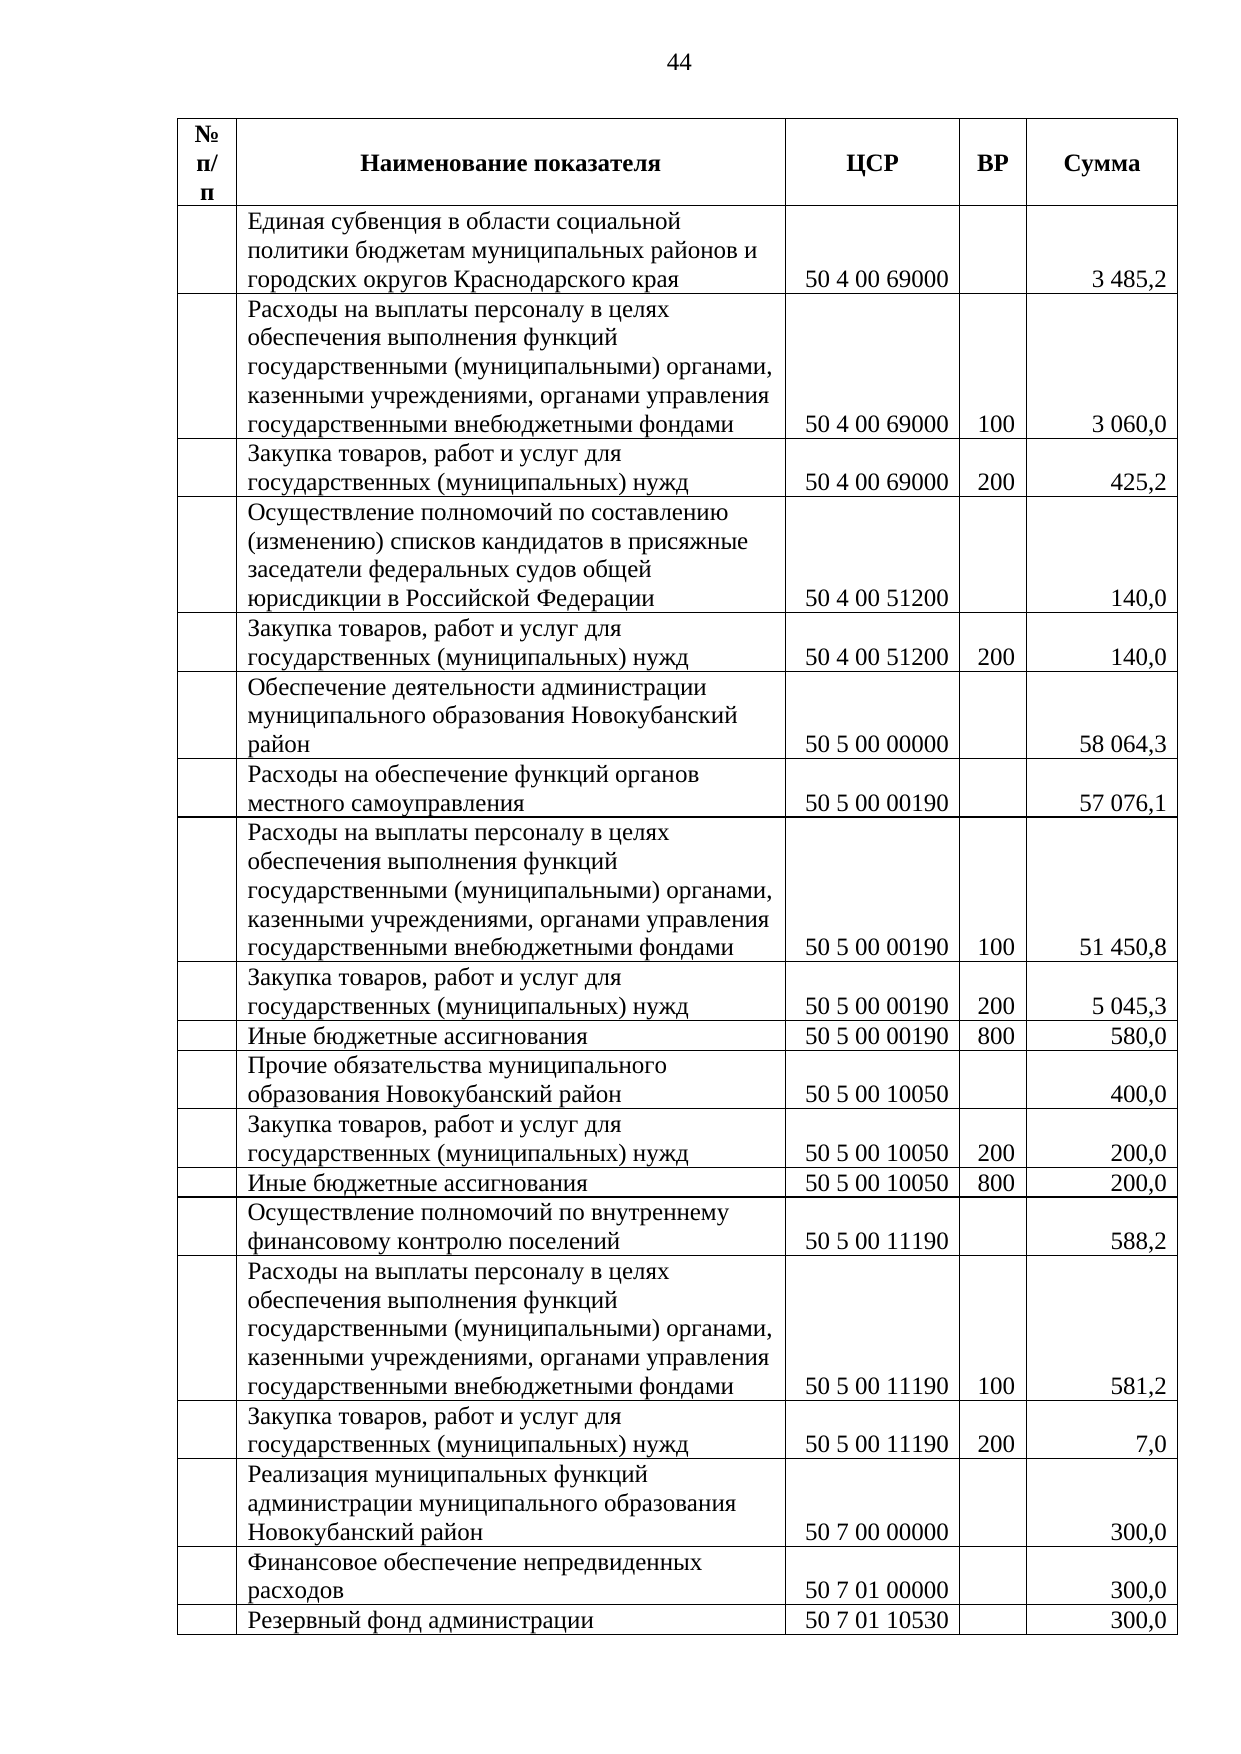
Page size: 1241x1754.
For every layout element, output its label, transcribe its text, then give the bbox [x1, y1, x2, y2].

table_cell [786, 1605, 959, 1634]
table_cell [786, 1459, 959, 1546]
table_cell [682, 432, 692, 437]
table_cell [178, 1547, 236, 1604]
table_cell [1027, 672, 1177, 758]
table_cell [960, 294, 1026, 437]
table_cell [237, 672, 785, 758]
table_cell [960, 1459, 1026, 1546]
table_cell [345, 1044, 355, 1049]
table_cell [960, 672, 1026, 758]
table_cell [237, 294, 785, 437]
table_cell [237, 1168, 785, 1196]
table_header № п/п [178, 119, 236, 205]
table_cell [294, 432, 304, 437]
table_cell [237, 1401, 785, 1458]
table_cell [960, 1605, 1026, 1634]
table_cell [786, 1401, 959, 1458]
table_header ЦСР [786, 119, 959, 205]
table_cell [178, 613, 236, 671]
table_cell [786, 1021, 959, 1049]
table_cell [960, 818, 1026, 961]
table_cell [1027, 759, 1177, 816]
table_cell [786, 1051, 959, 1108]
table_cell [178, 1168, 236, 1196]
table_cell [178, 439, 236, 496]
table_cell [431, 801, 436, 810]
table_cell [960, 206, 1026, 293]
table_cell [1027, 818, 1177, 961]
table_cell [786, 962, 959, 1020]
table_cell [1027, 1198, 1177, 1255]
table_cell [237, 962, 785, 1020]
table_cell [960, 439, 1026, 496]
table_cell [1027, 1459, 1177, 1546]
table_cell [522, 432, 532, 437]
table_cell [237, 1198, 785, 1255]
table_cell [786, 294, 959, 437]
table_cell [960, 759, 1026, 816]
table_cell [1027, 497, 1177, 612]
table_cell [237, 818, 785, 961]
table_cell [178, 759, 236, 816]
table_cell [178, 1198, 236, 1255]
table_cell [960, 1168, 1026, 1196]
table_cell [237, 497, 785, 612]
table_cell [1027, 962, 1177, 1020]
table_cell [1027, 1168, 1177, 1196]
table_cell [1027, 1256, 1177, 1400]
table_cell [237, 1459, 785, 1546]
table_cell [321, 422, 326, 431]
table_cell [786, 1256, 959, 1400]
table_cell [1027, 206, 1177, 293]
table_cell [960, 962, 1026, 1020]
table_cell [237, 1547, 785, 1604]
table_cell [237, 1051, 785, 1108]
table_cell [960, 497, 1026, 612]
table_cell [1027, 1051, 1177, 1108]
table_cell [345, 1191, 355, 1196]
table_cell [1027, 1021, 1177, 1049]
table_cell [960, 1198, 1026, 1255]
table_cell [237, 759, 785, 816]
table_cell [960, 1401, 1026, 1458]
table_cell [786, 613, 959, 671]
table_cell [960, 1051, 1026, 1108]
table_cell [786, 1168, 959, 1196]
table_header Наименование показателя [237, 119, 785, 205]
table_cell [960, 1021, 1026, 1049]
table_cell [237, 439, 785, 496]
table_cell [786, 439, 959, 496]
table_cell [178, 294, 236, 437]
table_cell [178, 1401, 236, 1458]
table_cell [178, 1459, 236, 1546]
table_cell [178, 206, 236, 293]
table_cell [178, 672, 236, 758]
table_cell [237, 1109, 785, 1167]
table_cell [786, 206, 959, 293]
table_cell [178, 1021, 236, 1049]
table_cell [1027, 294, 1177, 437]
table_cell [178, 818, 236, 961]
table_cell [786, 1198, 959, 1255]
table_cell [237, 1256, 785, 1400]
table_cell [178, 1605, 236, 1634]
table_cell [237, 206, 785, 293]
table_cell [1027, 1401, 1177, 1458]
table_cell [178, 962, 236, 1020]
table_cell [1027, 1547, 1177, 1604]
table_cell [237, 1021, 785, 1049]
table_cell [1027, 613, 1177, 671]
table_header ВР [960, 119, 1026, 205]
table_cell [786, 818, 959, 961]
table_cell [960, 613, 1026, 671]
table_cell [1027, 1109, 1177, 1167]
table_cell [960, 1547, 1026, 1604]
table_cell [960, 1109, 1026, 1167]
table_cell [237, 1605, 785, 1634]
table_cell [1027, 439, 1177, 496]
table_header Сумма [1027, 119, 1177, 205]
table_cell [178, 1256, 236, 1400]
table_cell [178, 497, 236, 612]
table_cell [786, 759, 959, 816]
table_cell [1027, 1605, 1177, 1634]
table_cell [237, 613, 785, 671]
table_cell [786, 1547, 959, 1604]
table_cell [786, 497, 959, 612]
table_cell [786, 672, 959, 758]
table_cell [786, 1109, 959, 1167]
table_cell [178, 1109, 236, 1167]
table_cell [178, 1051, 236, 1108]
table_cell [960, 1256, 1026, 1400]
